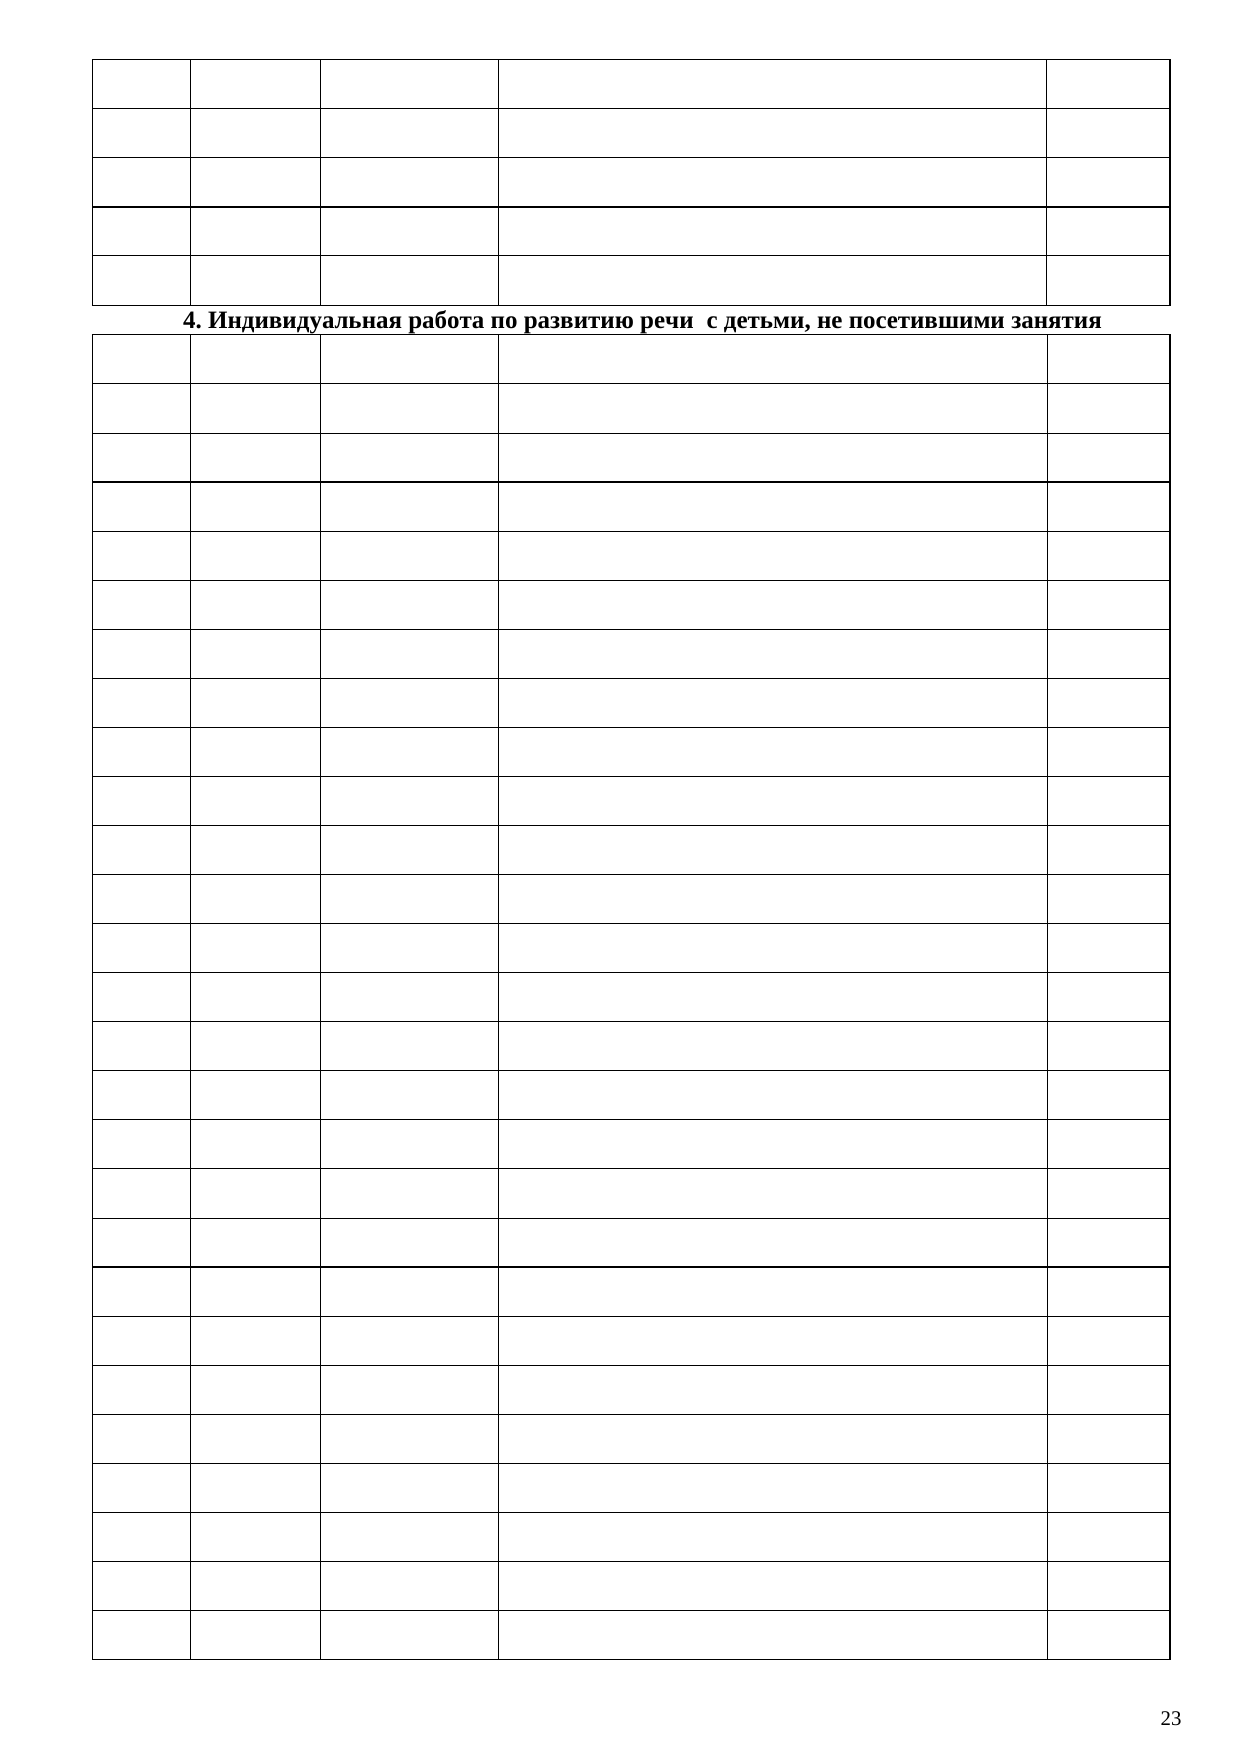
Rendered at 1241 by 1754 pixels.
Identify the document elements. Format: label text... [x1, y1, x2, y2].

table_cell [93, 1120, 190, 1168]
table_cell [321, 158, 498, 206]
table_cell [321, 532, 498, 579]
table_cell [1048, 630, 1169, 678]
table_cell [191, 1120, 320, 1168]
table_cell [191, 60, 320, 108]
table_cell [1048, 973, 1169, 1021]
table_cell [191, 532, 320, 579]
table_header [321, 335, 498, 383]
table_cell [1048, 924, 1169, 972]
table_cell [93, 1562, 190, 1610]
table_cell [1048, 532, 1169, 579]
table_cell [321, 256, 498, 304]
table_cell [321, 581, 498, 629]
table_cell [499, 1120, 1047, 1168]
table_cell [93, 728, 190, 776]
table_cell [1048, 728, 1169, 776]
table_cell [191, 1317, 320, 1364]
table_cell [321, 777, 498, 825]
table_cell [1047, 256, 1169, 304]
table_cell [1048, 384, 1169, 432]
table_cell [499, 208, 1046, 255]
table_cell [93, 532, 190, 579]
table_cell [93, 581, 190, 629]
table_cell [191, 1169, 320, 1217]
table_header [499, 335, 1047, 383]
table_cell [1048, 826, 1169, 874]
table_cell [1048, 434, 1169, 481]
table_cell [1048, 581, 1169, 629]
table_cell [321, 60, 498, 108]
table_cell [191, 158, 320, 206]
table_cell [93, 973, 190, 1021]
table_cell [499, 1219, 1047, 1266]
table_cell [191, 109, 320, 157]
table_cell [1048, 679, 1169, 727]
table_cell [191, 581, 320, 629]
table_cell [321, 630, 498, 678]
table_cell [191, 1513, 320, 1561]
text 4. Индивидуальная работа по развитию речи с детьми, не посетившими занятия [103, 306, 1181, 334]
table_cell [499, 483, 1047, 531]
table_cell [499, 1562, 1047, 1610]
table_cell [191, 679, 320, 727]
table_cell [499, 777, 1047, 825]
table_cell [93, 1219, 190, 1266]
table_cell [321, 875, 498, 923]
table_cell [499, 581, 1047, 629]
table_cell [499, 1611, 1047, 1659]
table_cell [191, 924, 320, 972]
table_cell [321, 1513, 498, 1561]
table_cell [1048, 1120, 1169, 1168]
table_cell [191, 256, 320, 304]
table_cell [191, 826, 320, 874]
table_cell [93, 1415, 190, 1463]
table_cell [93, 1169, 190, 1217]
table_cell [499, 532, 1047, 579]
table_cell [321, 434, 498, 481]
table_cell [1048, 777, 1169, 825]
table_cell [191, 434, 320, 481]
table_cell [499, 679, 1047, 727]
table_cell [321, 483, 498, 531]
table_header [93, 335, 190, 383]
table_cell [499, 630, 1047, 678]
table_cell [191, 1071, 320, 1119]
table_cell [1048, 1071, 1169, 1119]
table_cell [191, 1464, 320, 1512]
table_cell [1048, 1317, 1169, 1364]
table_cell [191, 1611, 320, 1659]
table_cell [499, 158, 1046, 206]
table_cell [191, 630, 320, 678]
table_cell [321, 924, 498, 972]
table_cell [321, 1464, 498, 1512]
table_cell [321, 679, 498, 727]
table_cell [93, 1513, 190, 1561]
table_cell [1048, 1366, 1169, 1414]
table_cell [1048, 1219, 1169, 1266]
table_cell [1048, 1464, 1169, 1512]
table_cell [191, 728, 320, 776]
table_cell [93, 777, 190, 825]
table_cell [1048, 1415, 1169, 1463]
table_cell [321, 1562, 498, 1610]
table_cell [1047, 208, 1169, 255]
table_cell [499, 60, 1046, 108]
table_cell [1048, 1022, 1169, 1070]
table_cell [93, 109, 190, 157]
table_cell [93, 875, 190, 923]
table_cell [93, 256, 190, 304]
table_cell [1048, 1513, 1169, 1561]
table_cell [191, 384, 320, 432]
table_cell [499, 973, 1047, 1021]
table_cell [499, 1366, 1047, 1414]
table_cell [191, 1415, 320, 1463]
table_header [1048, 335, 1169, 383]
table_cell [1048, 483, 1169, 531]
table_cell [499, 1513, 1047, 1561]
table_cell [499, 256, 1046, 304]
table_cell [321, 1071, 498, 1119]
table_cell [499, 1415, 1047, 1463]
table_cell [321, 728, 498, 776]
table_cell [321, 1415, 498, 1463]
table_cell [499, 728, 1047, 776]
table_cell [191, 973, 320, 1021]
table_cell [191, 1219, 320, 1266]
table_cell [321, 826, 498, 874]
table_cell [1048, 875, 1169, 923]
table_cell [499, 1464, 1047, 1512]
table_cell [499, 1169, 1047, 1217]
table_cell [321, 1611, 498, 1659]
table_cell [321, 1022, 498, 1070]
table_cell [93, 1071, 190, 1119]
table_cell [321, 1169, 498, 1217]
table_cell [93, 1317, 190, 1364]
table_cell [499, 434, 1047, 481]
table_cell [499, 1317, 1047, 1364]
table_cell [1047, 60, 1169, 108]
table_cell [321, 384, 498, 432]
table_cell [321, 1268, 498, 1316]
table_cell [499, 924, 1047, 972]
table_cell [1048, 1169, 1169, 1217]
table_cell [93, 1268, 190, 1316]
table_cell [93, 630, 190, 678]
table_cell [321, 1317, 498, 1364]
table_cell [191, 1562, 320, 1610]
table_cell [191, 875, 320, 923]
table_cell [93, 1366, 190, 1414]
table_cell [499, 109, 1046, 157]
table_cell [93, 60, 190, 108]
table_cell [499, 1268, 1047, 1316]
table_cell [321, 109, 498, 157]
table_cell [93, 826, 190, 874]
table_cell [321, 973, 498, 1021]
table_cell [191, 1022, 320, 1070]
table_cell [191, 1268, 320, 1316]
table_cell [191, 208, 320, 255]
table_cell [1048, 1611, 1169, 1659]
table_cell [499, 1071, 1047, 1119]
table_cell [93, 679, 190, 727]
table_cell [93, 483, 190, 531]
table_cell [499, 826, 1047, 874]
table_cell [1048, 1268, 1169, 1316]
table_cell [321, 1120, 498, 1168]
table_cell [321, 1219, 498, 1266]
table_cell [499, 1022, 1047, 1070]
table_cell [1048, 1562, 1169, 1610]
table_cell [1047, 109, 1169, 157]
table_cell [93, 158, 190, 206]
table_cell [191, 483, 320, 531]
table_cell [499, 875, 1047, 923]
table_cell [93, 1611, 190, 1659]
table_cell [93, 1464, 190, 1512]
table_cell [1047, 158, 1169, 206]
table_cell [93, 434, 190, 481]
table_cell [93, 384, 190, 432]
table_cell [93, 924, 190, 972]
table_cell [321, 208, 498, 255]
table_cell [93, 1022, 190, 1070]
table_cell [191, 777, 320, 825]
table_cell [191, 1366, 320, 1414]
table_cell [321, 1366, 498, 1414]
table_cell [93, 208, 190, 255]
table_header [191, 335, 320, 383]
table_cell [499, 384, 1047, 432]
